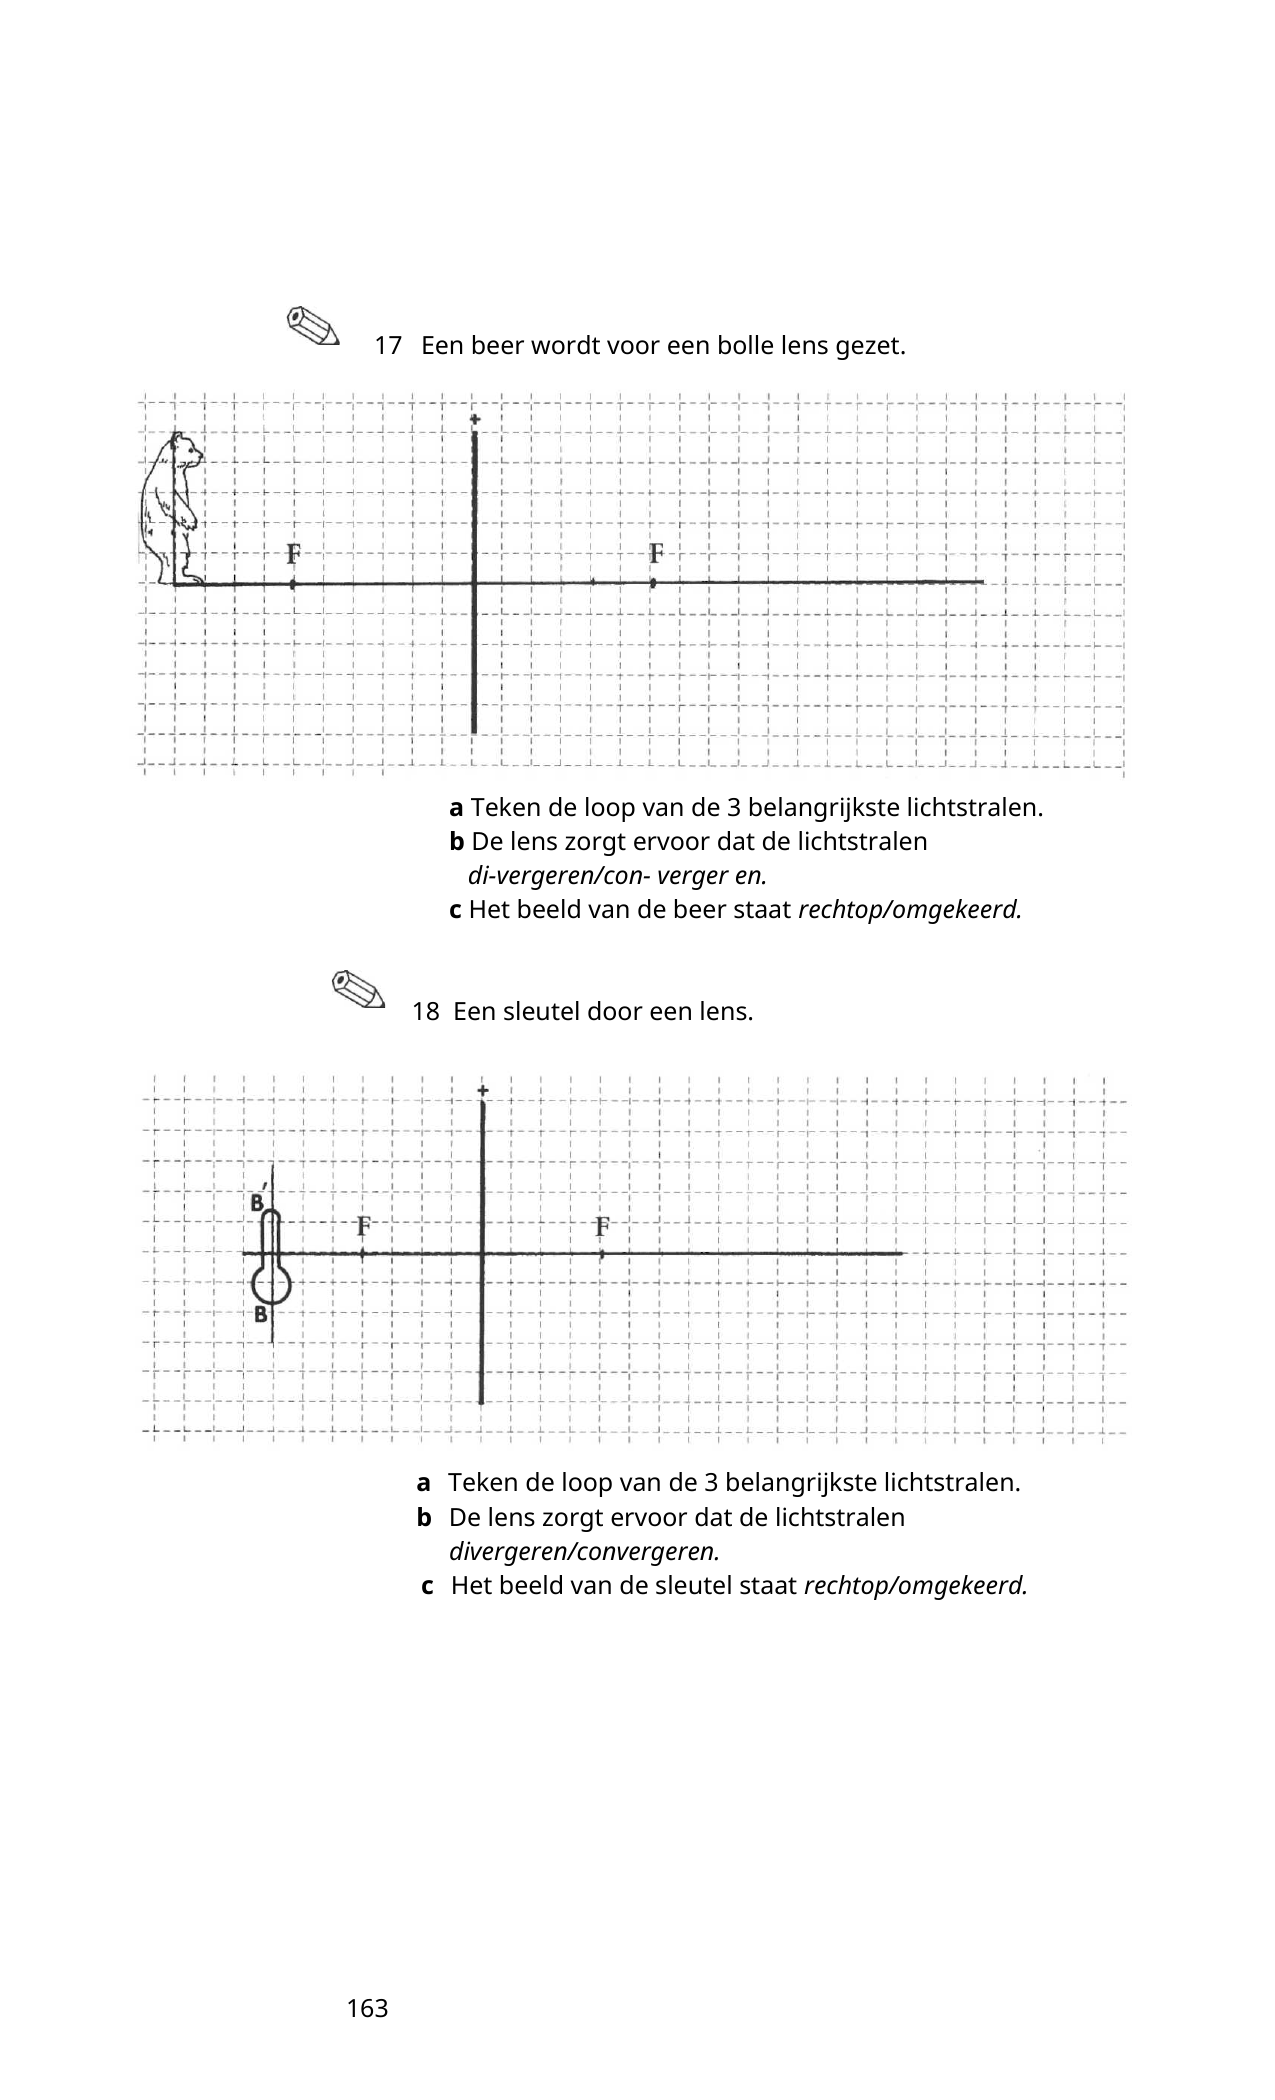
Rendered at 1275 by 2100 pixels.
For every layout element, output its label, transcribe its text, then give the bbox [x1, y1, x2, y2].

picture [111, 1058, 1157, 1466]
text b De lens zorgt ervoor dat de lichtstralen [416, 1499, 1163, 1533]
text c Het beeld van de sleutel staat rechtop/omgekeerd. [416, 1567, 1163, 1601]
text divergeren/convergeren. [416, 1533, 1163, 1567]
picture [286, 306, 340, 345]
text b De lens zorgt ervoor dat de lichtstralen [417, 823, 1163, 857]
picture [331, 970, 386, 1008]
text a Teken de loop van de 3 belangrijkste lichtstralen. [417, 789, 1163, 823]
text di-vergeren/con- verger en. [417, 857, 1163, 892]
text a Teken de loop van de 3 belangrijkste lichtstralen. [416, 1465, 1163, 1499]
text 18 Een sleutel door een lens. [364, 994, 1163, 1028]
text 17 Een beer wordt voor een bolle lens gezet. [374, 328, 1163, 362]
text c Het beeld van de beer staat rechtop/omgekeerd. [417, 892, 1163, 926]
picture [111, 383, 1157, 790]
